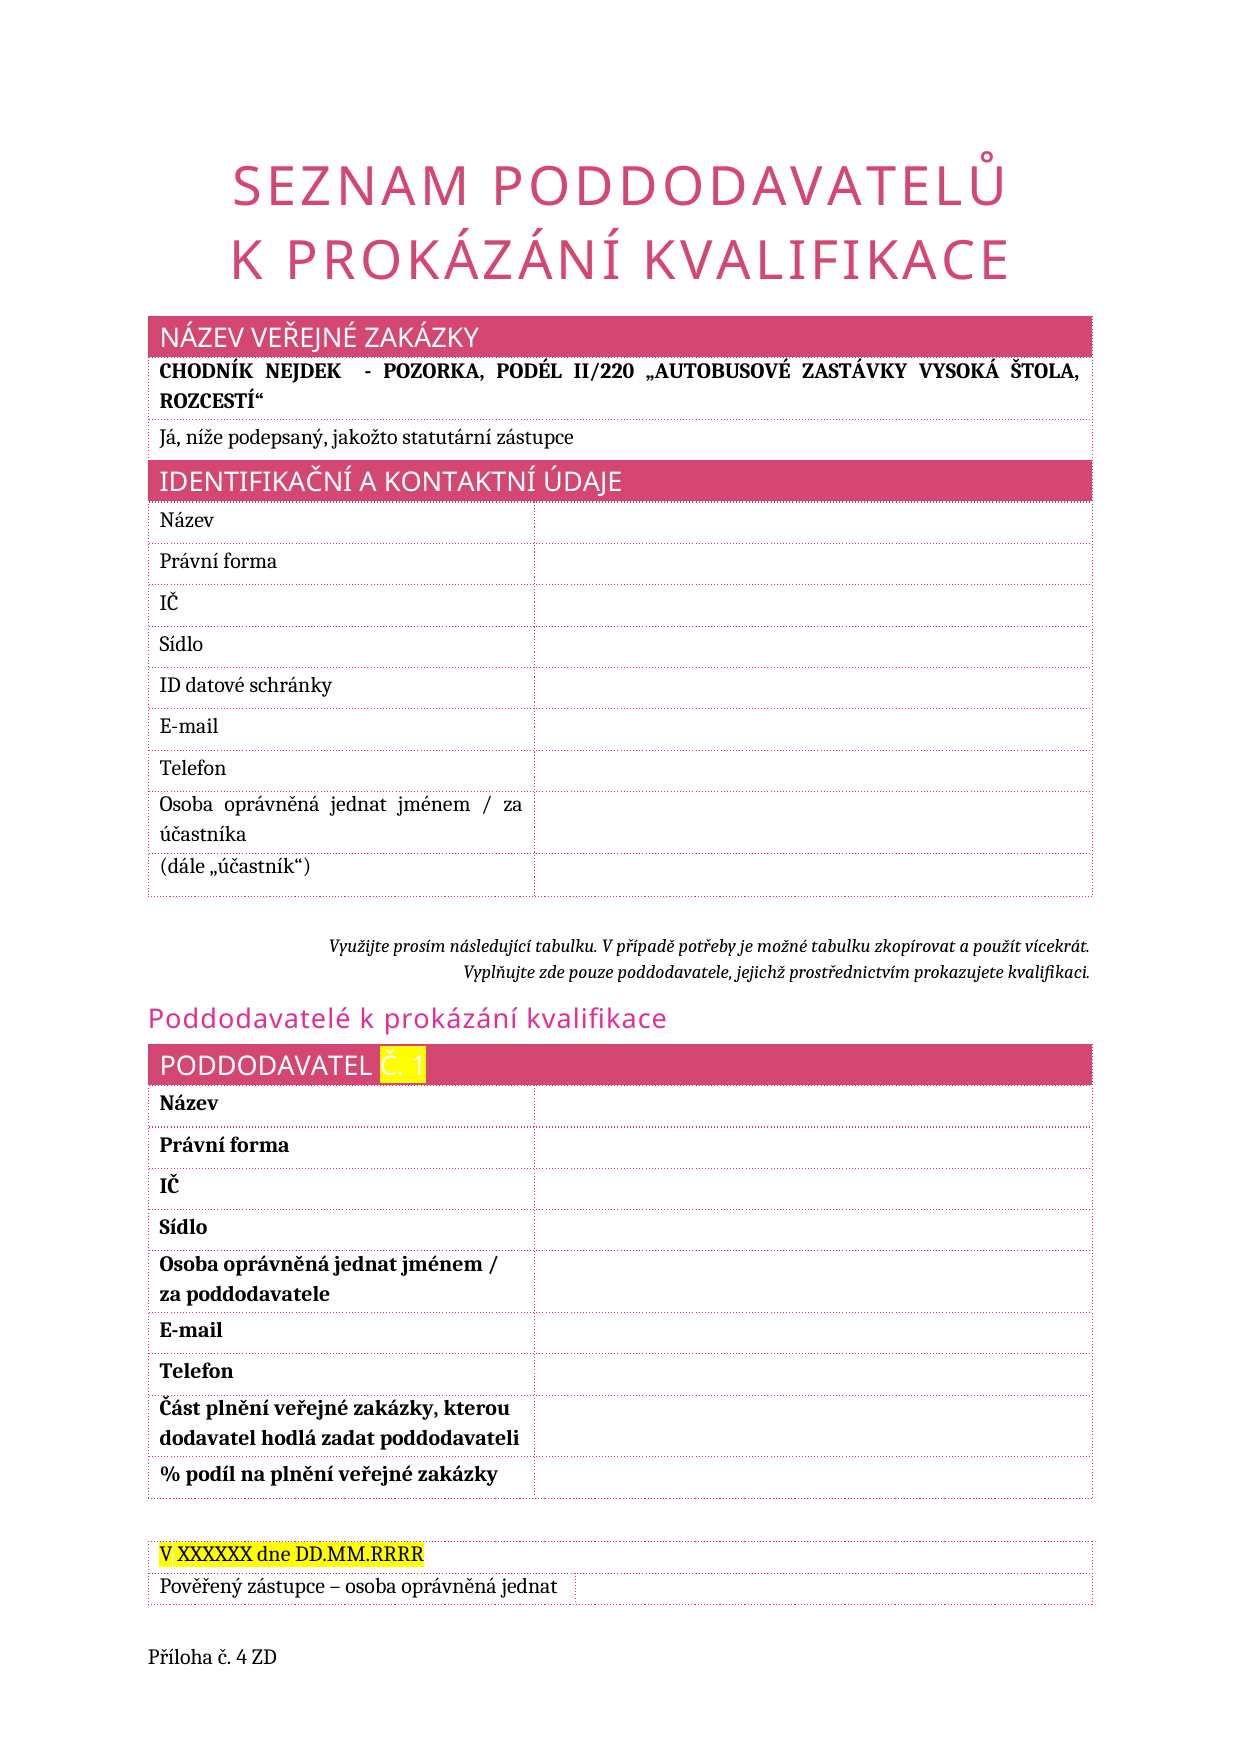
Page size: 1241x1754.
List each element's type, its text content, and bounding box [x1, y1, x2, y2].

table_cell Identifikační a kontaktní údaje [148, 460, 1092, 501]
table_cell Sídlo [148, 626, 534, 667]
table_cell [534, 1456, 1092, 1497]
table_cell [534, 1353, 1092, 1394]
table_cell [576, 1573, 1092, 1604]
table_cell [534, 853, 1092, 896]
table_cell [534, 1126, 1092, 1168]
table_cell [534, 1168, 1092, 1209]
table_cell IČ [148, 584, 534, 626]
table_cell Právní forma [148, 1126, 534, 1168]
table_cell Název [148, 501, 534, 543]
table_cell (dále „účastník“) [148, 853, 534, 896]
table_cell IČ [148, 1168, 534, 1209]
table_cell [534, 750, 1092, 791]
table_header V XXXXXX dne DD.MM.RRRR [148, 1541, 1092, 1572]
table_cell [534, 501, 1092, 543]
table_header Název veřejné zakázky [148, 316, 1092, 357]
table_cell E-mail [148, 708, 534, 749]
table_cell % podíl na plnění veřejné zakázky [148, 1456, 534, 1497]
table_cell [534, 1250, 1092, 1312]
table_cell Sídlo [148, 1209, 534, 1250]
table_cell Telefon [148, 1353, 534, 1394]
subtitle Poddodavatelé k prokázání kvalifikace [148, 1000, 1093, 1037]
table_cell [534, 667, 1092, 708]
table_cell Název [148, 1085, 534, 1126]
table_cell Já, níže podepsaný, jakožto statutární zástupce [148, 419, 1092, 460]
table_cell E-mail [148, 1312, 534, 1353]
table_cell [534, 543, 1092, 584]
table_cell Osoba oprávněná jednat jménem / za poddodavatele [148, 1250, 534, 1312]
table_cell [534, 584, 1092, 626]
table_cell [534, 626, 1092, 667]
table_cell Právní forma [148, 543, 534, 584]
text Využijte prosím následující tabulku. V případě potřeby je možné tabulku zkopírovat a použít vícekrát. Vyplňujte zde pouze poddodavatele, jejichž prostřednictvím prokazujete kvalifikaci. [295, 936, 1093, 983]
table_cell CHODNÍK NEJDEK - POZORKA, PODÉL II/220 „AUTOBUSOVÉ ZASTÁVKY VYSOKÁ ŠTOLA, ROZCESTÍ“ [148, 357, 1092, 419]
table_cell [534, 708, 1092, 749]
table_header Poddodavatel č. 1 [148, 1044, 1092, 1085]
table_cell Část plnění veřejné zakázky, kterou dodavatel hodlá zadat poddodavateli [148, 1395, 534, 1456]
table_cell [534, 1085, 1092, 1126]
table_cell [534, 1209, 1092, 1250]
title Seznam poddodavatelů k prokázání kvalifikace [148, 148, 1093, 295]
table_cell Telefon [148, 750, 534, 791]
table_cell ID datové schránky [148, 667, 534, 708]
table_cell [534, 1312, 1092, 1353]
table_cell Osoba oprávněná jednat jménem / za účastníka [148, 791, 534, 852]
table_cell [534, 1395, 1092, 1456]
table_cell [148, 1573, 576, 1604]
table_cell [534, 791, 1092, 852]
